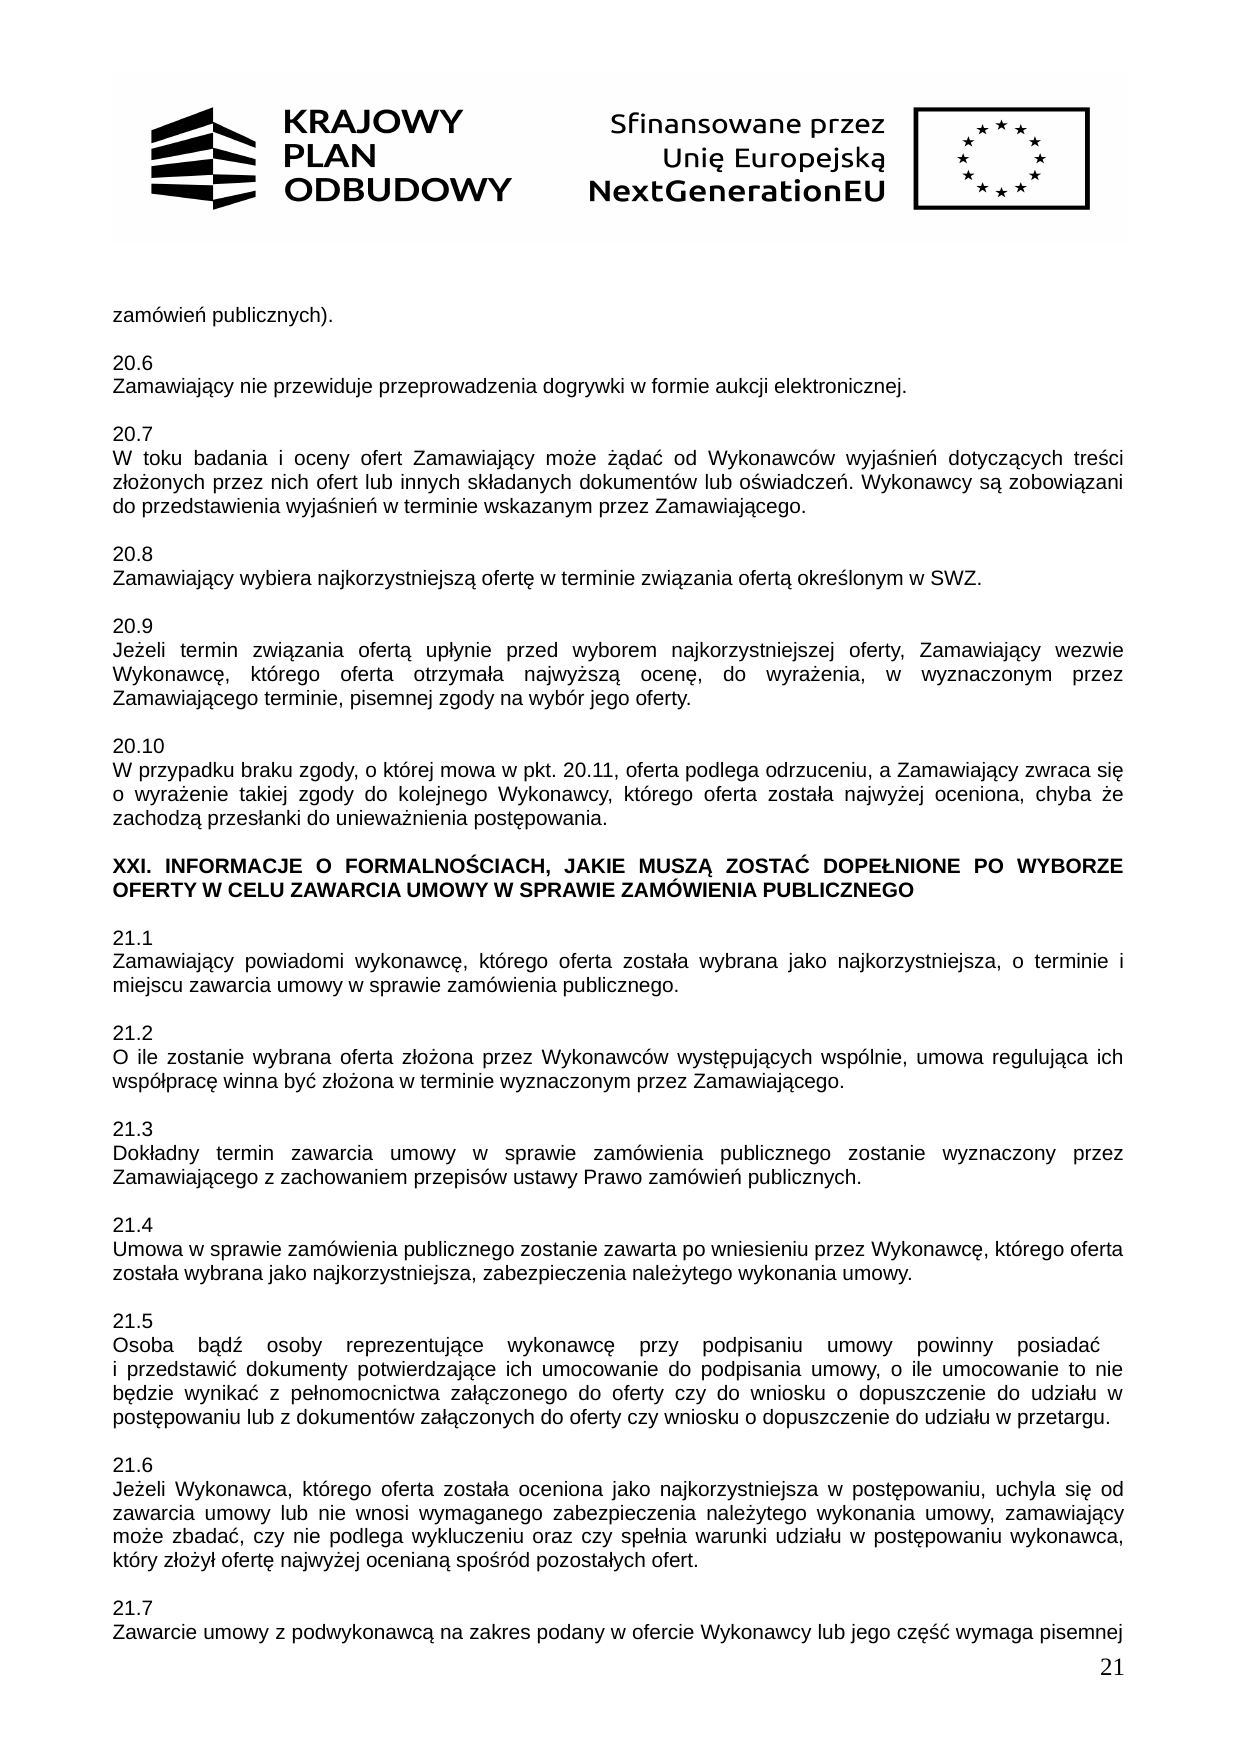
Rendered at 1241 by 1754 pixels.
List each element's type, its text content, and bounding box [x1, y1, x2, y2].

text W przypadku braku zgody, o której mowa w pkt. 20.11, oferta podlega odrzuceniu, a Zamawiający zwraca się o wyrażenie takiej zgody do kolejnego Wykonawcy, którego oferta została najwyżej oceniona, chyba że zachodzą przesłanki do unieważnienia postępowania. [112, 758, 1125, 829]
text 20.7 [112, 422, 1125, 446]
text 21.6 [112, 1452, 1125, 1476]
text 21.2 [112, 1021, 1125, 1045]
text O ile zostanie wybrana oferta złożona przez Wykonawców występujących wspólnie, umowa regulująca ich współpracę winna być złożona w terminie wyznaczonym przez Zamawiającego. [112, 1045, 1125, 1093]
text Zamawiający nie przewiduje przeprowadzenia dogrywki w formie aukcji elektronicznej. [112, 374, 1125, 398]
text 20.10 [112, 734, 1125, 758]
text XXI. INFORMACJE O FORMALNOŚCIACH, JAKIE MUSZĄ ZOSTAĆ DOPEŁNIONE PO WYBORZE OFERTY W CELU ZAWARCIA UMOWY W SPRAWIE ZAMÓWIENIA PUBLICZNEGO [112, 853, 1125, 901]
text W toku badania i oceny ofert Zamawiający może żądać od Wykonawców wyjaśnień dotyczących treści złożonych przez nich ofert lub innych składanych dokumentów lub oświadczeń. Wykonawcy są zobowiązani do przedstawienia wyjaśnień w terminie wskazanym przez Zamawiającego. [112, 446, 1125, 518]
text Jeżeli termin związania ofertą upłynie przed wyborem najkorzystniejszej oferty, Zamawiający wezwie Wykonawcę, którego oferta otrzymała najwyższą ocenę, do wyrażenia, w wyznaczonym przez Zamawiającego terminie, pisemnej zgody na wybór jego oferty. [112, 638, 1125, 710]
text Jeżeli Wykonawca, którego oferta została oceniona jako najkorzystniejsza w postępowaniu, uchyla się od zawarcia umowy lub nie wnosi wymaganego zabezpieczenia należytego wykonania umowy, zamawiający może zbadać, czy nie podlega wykluczeniu oraz czy spełnia warunki udziału w postępowaniu wykonawca, który złożył ofertę najwyżej ocenianą spośród pozostałych ofert. [112, 1476, 1125, 1572]
text 21.1 [112, 925, 1125, 949]
picture [112, 73, 1129, 244]
text 21.3 [112, 1117, 1125, 1141]
text Dokładny termin zawarcia umowy w sprawie zamówienia publicznego zostanie wyznaczony przez Zamawiającego z zachowaniem przepisów ustawy Prawo zamówień publicznych. [112, 1141, 1125, 1189]
text 21.7 [112, 1596, 1125, 1620]
text 20.8 [112, 542, 1125, 566]
text 20.9 [112, 614, 1125, 638]
text Osoba bądź osoby reprezentujące wykonawcę przy podpisaniu umowy powinny posiadać i przedstawić dokumenty potwierdzające ich umocowanie do podpisania umowy, o ile umocowanie to nie będzie wynikać z pełnomocnictwa załączonego do oferty czy do wniosku o dopuszczenie do udziału w postępowaniu lub z dokumentów załączonych do oferty czy wniosku o dopuszczenie do udziału w przetargu. [112, 1333, 1125, 1428]
text Zamawiający powiadomi wykonawcę, którego oferta została wybrana jako najkorzystniejsza, o terminie i miejscu zawarcia umowy w sprawie zamówienia publicznego. [112, 949, 1125, 997]
text 21.4 [112, 1213, 1125, 1237]
text Zamawiający wybiera najkorzystniejszą ofertę w terminie związania ofertą określonym w SWZ. [112, 566, 1125, 590]
text 20.6 [112, 350, 1125, 374]
text 21.5 [112, 1309, 1125, 1333]
text Umowa w sprawie zamówienia publicznego zostanie zawarta po wniesieniu przez Wykonawcę, którego oferta została wybrana jako najkorzystniejsza, zabezpieczenia należytego wykonania umowy. [112, 1237, 1125, 1285]
